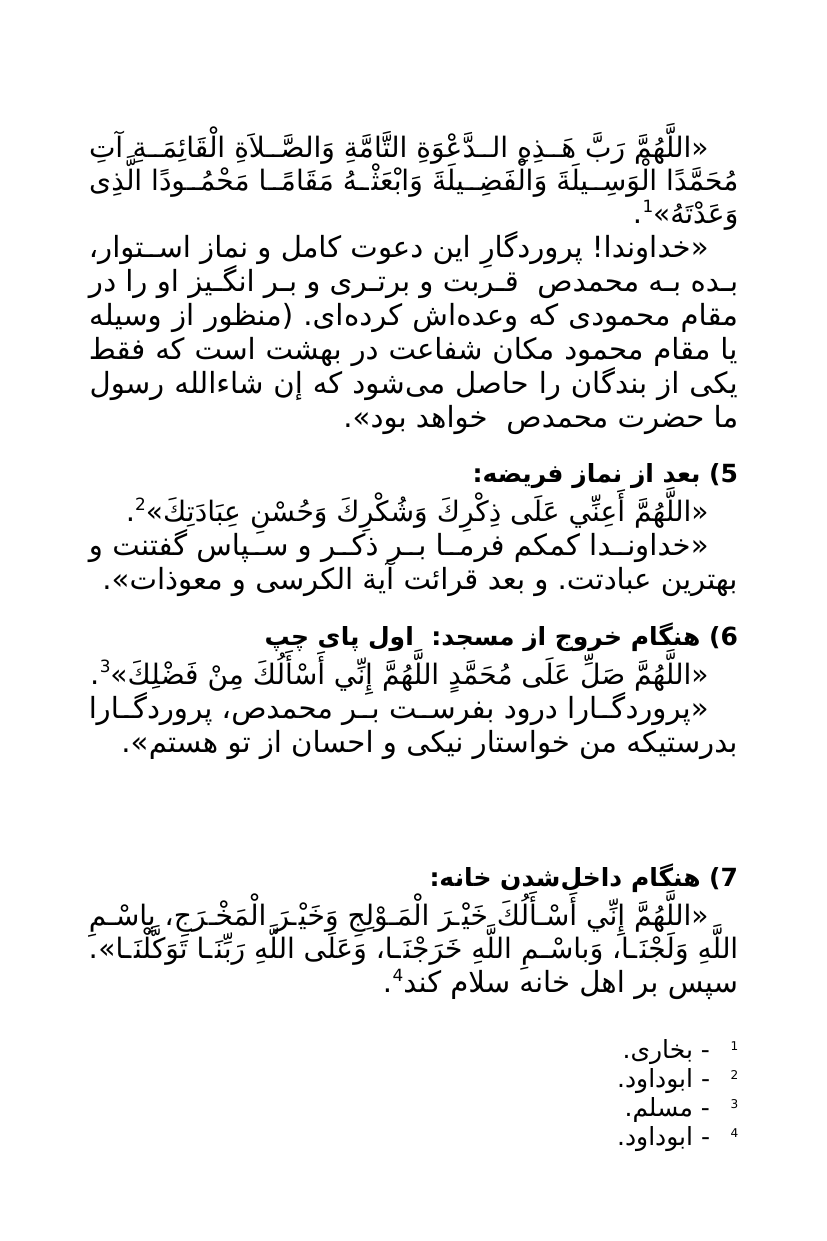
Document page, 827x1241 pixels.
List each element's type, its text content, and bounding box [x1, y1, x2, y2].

text «خداوندا کمکم فرما بر ذکر و سپاس گفتنت و بهترین عبادتت. و بعد قرائت آیة الکرسی و معوذات». [89, 529, 738, 597]
text «اللَّهُمَّ أَعِنِّي عَلَى ذِكْرِكَ وَشُكْرِكَ وَحُسْنِ عِبَادَتِكَ». [89, 495, 738, 529]
text «پروردگارا درود بفرست بر محمدص، پروردگارا بدرستیکه من خواستار نیکی و احسان از تو هستم». [89, 691, 738, 759]
text «خداوندا! پروردگارِ این دعوت کامل و نماز استوار، بده به محمدص قربت و برتری و بر انگیز او را در مقام محمودی که وعده‌اش کرده‌ای. (منظور از وسیله یا مقام محمود مکان شفاعت در بهشت است که فقط یکی از بندگان را حاصل می‌شود که إن شاءالله رسول ما حضرت محمدص خواهد بود». [89, 231, 738, 434]
text «اللَّهُمَّ رَبَّ هَذِهِ الدَّعْوَةِ التَّامَّةِ وَالصَّلاَةِ الْقَائِمَةِ آتِ مُحَمَّدًا الْوَسِيلَةَ وَالْفَضِيلَةَ وَابْعَثْهُ مَقَامًا مَحْمُودًا الَّذِى وَعَدْتَهُ». [89, 131, 738, 231]
text «اللَّهُمَّ صَلِّ عَلَى مُحَمَّدٍ اللَّهُمَّ إِنِّي أَسْأَلُكَ مِنْ فَضْلِكَ». [89, 657, 738, 691]
text «اللَّهُمَّ إِنِّي أَسْأَلُكَ خَيْرَ الْمَوْلِجِ وَخَيْرَ الْمَخْرَجِ، بِاسْمِ اللَّهِ وَلَجْنَا، وَباسْمِ اللَّهِ خَرَجْنَا، وَعَلَى اللَّهِ رَبِّنَا تَوَكَّلْنَا». سپس بر اهل خانه سلام کند. [89, 899, 738, 999]
text 7) هنگام داخل‌شدن خانه: [89, 863, 738, 892]
text 5) بعد از نماز فریضه: [89, 459, 738, 488]
text 6) هنگام خروج از مسجد: اول پای چپ [89, 622, 738, 651]
